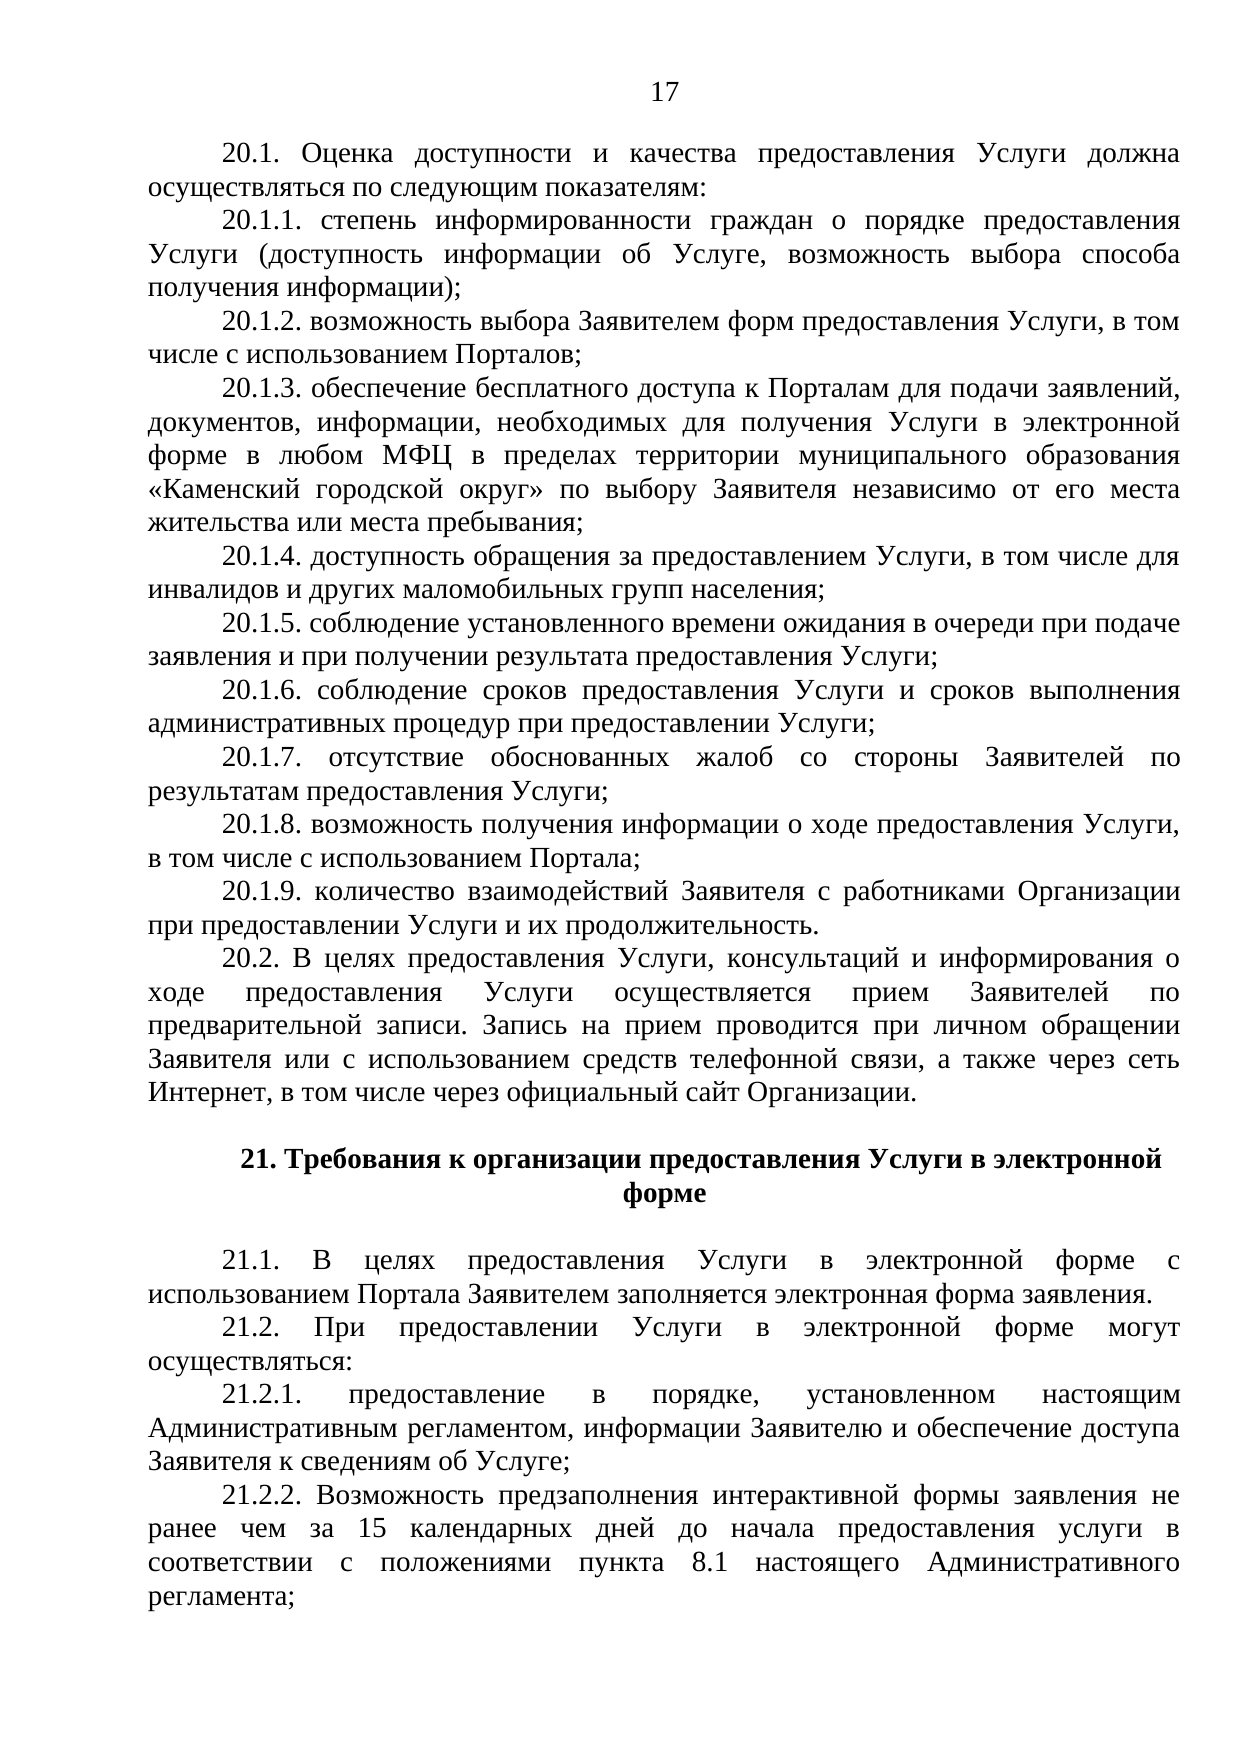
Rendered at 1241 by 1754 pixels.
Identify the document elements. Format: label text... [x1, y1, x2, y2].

text 20.1.3. обеспечение бесплатного доступа к Порталам для подачи заявлений, документов, информации, необходимых для получения Услуги в электронной форме в любом МФЦ в пределах территории муниципального образования «Каменский городской округ» по выбору Заявителя независимо от его места жительства или места пребывания; [148, 370, 1181, 538]
text 20.1.2. возможность выбора Заявителем форм предоставления Услуги, в том числе с использованием Порталов; [148, 303, 1181, 370]
text 20.1.6. соблюдение сроков предоставления Услуги и сроков выполнения административных процедур при предоставлении Услуги; [148, 672, 1181, 739]
text 20.2. В целях предоставления Услуги, консультаций и информирования о ходе предоставления Услуги осуществляется прием Заявителей по предварительной записи. Запись на прием проводится при личном обращении Заявителя или с использованием средств телефонной связи, а также через сеть Интернет, в том числе через официальный сайт Организации. [148, 940, 1181, 1108]
text 21.1. В целях предоставления Услуги в электронной форме с использованием Портала Заявителем заполняется электронная форма заявления. [148, 1242, 1181, 1309]
text 21.2. При предоставлении Услуги в электронной форме могут осуществляться: [148, 1309, 1181, 1376]
text 20.1.7. отсутствие обоснованных жалоб со стороны Заявителей по результатам предоставления Услуги; [148, 739, 1181, 806]
text 21.2.2. Возможность предзаполнения интерактивной формы заявления не ранее чем за 15 календарных дней до начала предоставления услуги в соответствии с положениями пункта 8.1 настоящего Административного регламента; [148, 1477, 1181, 1611]
text 21.2.1. предоставление в порядке, установленном настоящим Административным регламентом, информации Заявителю и обеспечение доступа Заявителя к сведениям об Услуге; [148, 1376, 1181, 1477]
text 20.1.1. степень информированности граждан о порядке предоставления Услуги (доступность информации об Услуге, возможность выбора способа получения информации); [148, 202, 1181, 303]
text 20.1.9. количество взаимодействий Заявителя с работниками Организации при предоставлении Услуги и их продолжительность. [148, 873, 1181, 940]
text 21. Требования к организации предоставления Услуги в электронной форме [148, 1142, 1181, 1209]
text 20.1.8. возможность получения информации о ходе предоставления Услуги, в том числе с использованием Портала; [148, 806, 1181, 873]
text 20.1. Оценка доступности и качества предоставления Услуги должна осуществляться по следующим показателям: [148, 135, 1181, 202]
text 20.1.4. доступность обращения за предоставлением Услуги, в том числе для инвалидов и других маломобильных групп населения; [148, 538, 1181, 605]
text 20.1.5. соблюдение установленного времени ожидания в очереди при подаче заявления и при получении результата предоставления Услуги; [148, 605, 1181, 672]
